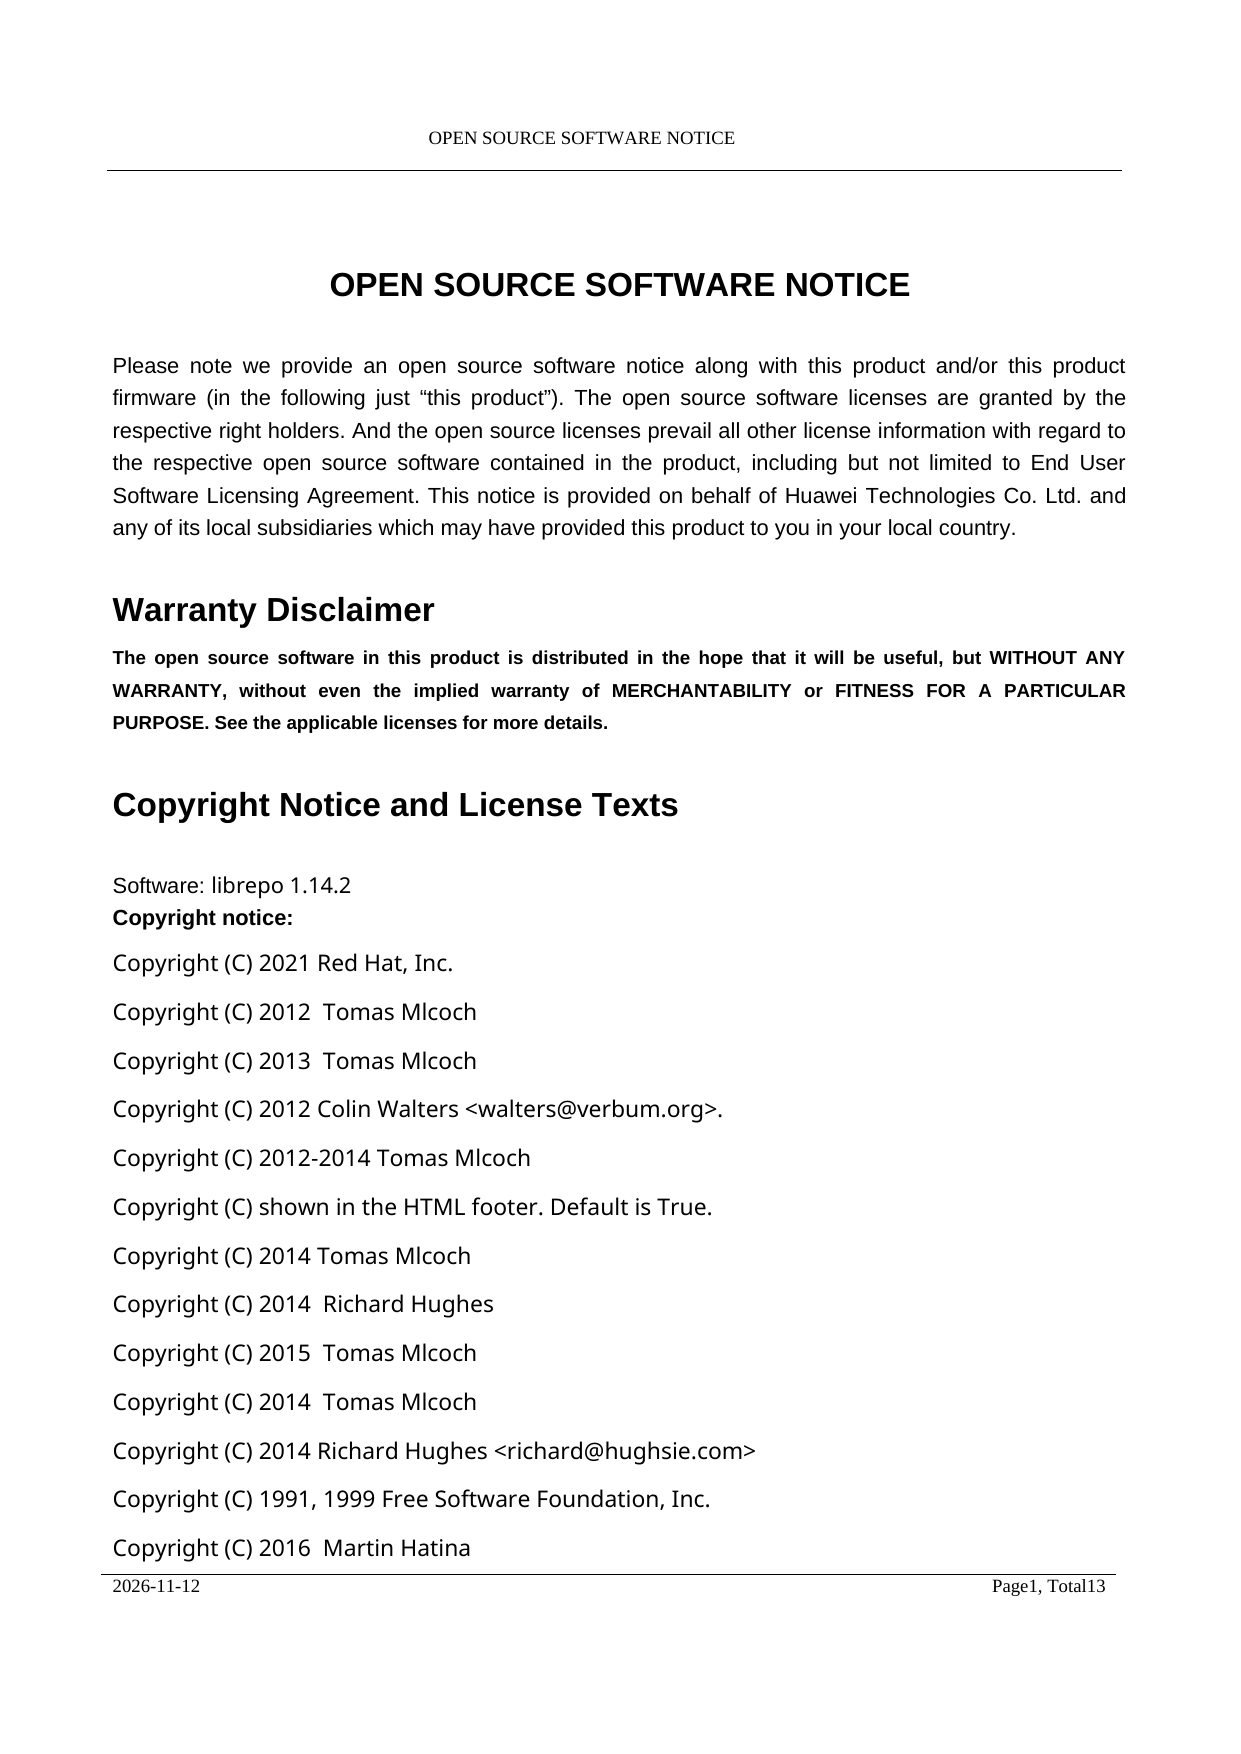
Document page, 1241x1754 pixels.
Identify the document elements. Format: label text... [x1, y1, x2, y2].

text Copyright (C) 2021 Red Hat, Inc. Copyright (C) 2012 Tomas Mlcoch Copyright (C) 2013 Tomas Mlcoch Copyright (C) 2012 Colin Walters <walters@verbum.org>. Copyright (C) 2012-2014 Tomas Mlcoch Copyright (C) shown in the HTML footer. Default is True. Copyright (C) 2014 Tomas Mlcoch Copyright (C) 2014 Richard Hughes Copyright (C) 2015 Tomas Mlcoch Copyright (C) 2014 Tomas Mlcoch Copyright (C) 2014 Richard Hughes <richard@hughsie.com> Copyright (C) 1991, 1999 Free Software Foundation, Inc. Copyright (C) 2016 Martin Hatina [112, 947, 1128, 1564]
text The open source software in this product is distributed in the hope that it will be useful, but WITHOUT ANY WARRANTY, without even the implied warranty of MERCHANTABILITY or FITNESS FOR A PARTICULAR PURPOSE. See the applicable licenses for more details. [112, 641, 1128, 739]
text Warranty Disclaimer [112, 576, 1128, 641]
text Please note we provide an open source software notice along with this product and/or this product firmware (in the following just “this product”). The open source software licenses are granted by the respective right holders. And the open source licenses prevail all other license information with regard to the respective open source software contained in the product, including but not limited to End User Software Licensing Agreement. This notice is provided on behalf of Huawei Technologies Co. Ltd. and any of its local subsidiaries which may have provided this product to you in your local country. [112, 349, 1128, 544]
text Copyright Notice and License Texts [112, 771, 1128, 836]
text Software: librepo 1.14.2 [112, 869, 1128, 901]
text OPEN SOURCE SOFTWARE NOTICE [112, 251, 1128, 316]
text Copyright notice: [112, 901, 1128, 934]
